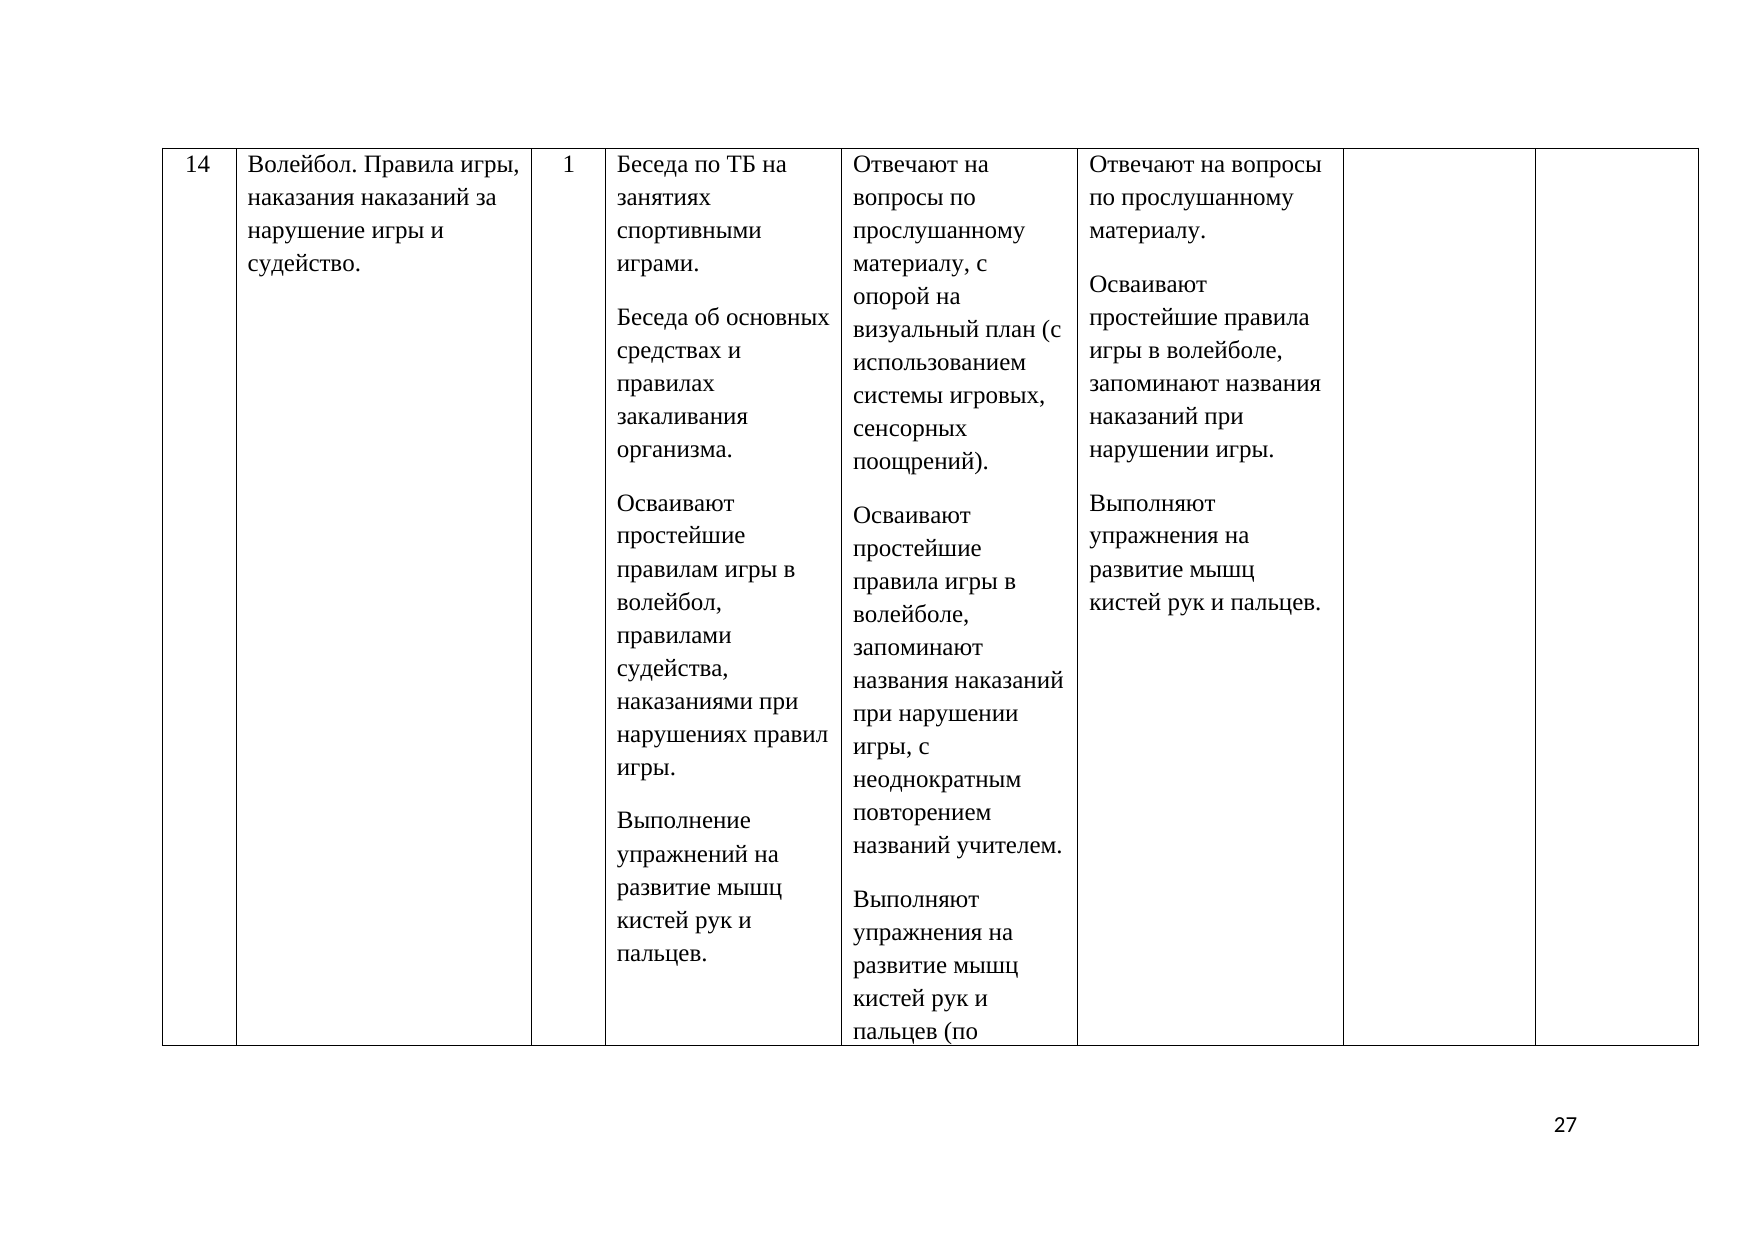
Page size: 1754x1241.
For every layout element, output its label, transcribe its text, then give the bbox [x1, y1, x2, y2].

table_header [1536, 149, 1698, 1045]
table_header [237, 149, 531, 1045]
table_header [842, 149, 1077, 1045]
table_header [606, 149, 841, 1045]
table_header 1 [532, 149, 605, 1045]
table_header [1344, 149, 1535, 1045]
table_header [1078, 149, 1343, 1045]
table_header 14 [163, 149, 236, 1045]
